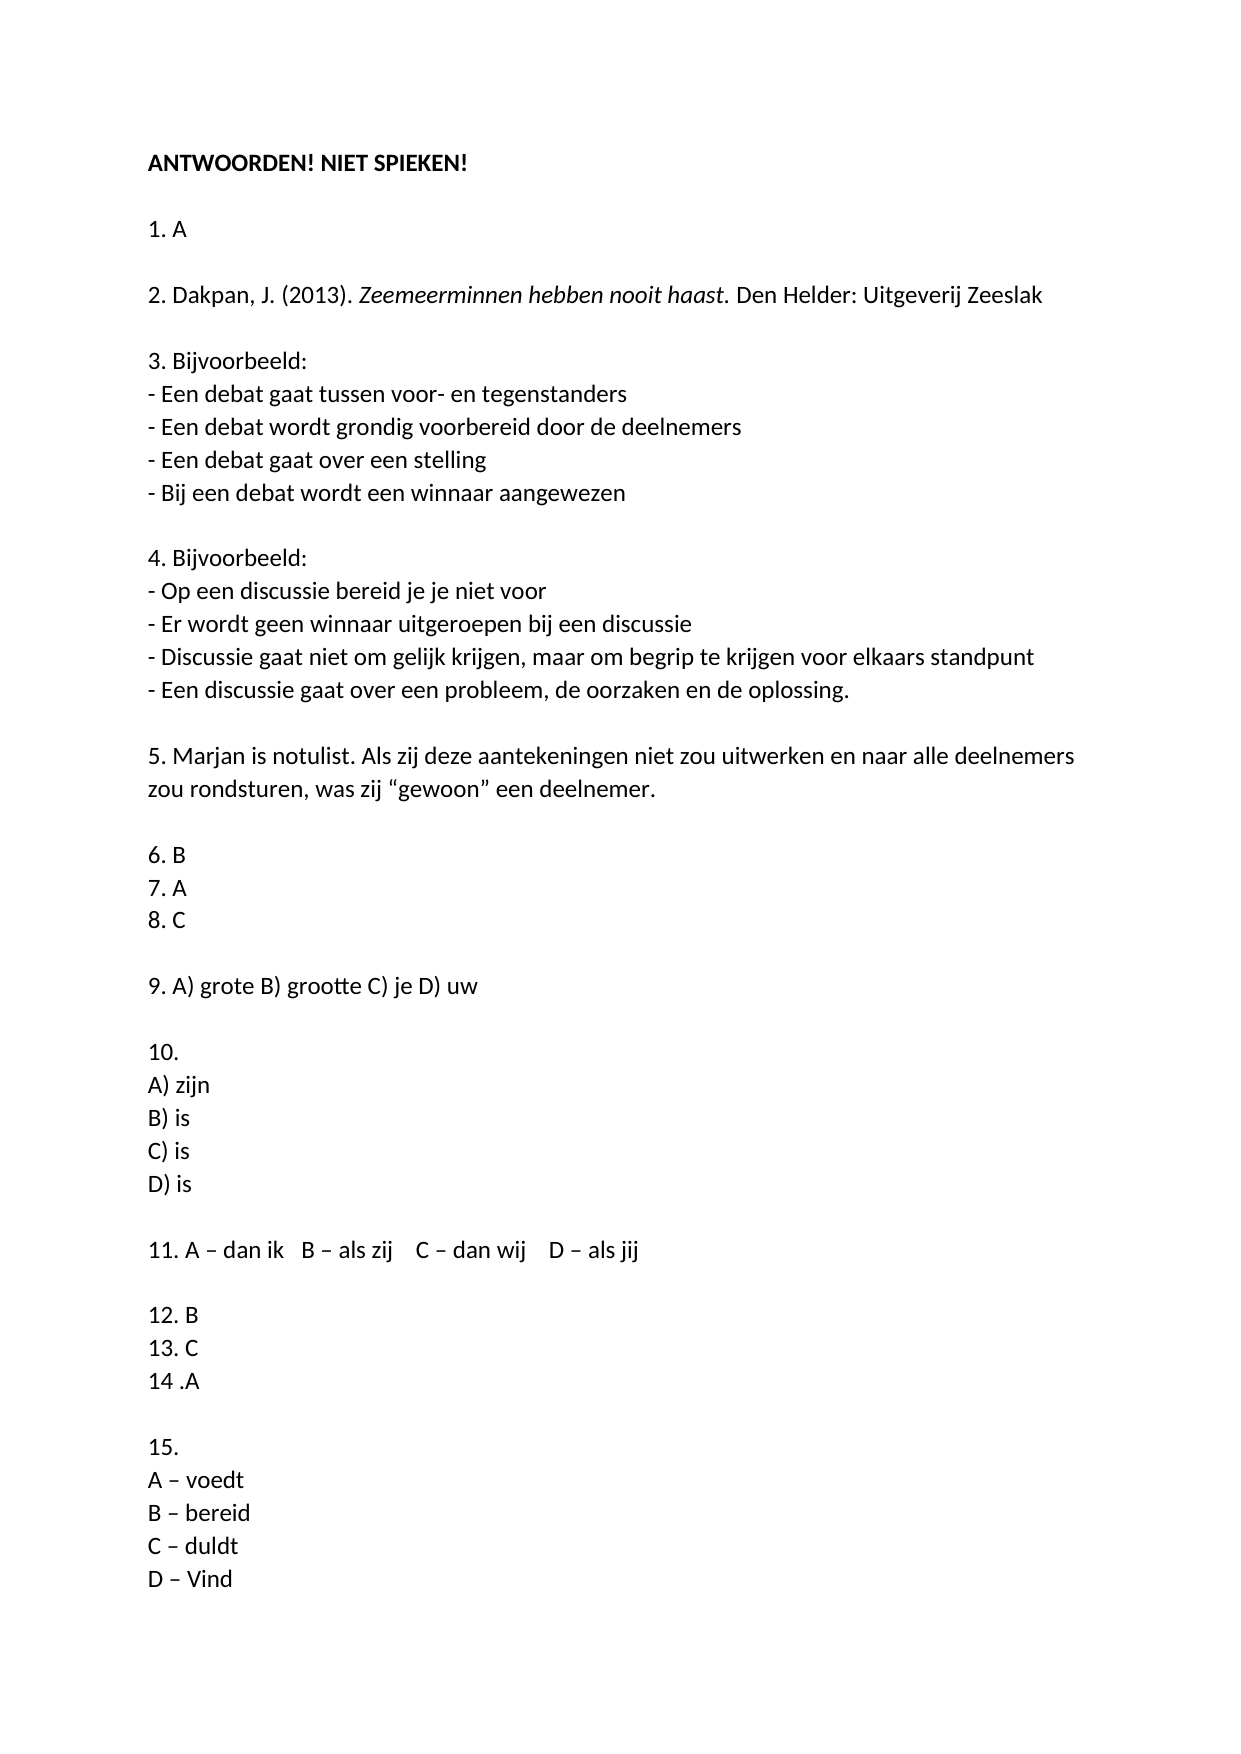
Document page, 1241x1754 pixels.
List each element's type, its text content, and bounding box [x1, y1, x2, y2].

text ANTWOORDEN! NIET SPIEKEN! 1. A 2. Dakpan, J. (2013). Zeemeerminnen hebben nooit haast. Den Helder: Uitgeverij Zeeslak 3. Bijvoorbeeld: - Een debat gaat tussen voor- en tegenstanders - Een debat wordt grondig voorbereid door de deelnemers - Een debat gaat over een stelling - Bij een debat wordt een winnaar aangewezen 4. Bijvoorbeeld: - Op een discussie bereid je je niet voor - Er wordt geen winnaar uitgeroepen bij een discussie - Discussie gaat niet om gelijk krijgen, maar om begrip te krijgen voor elkaars standpunt - Een discussie gaat over een probleem, de oorzaken en de oplossing. 5. Marjan is notulist. Als zij deze aantekeningen niet zou uitwerken en naar alle deelnemers zou rondsturen, was zij “gewoon” een deelnemer. 6. B 7. A 8. C 9. A) grote B) grootte C) je D) uw 10. A) zijn B) is C) is D) is 11. A – dan ik B – als zij C – dan wij D – als jij 12. B 13. C 14 .A 15. A – voedt B – bereid C – duldt D – Vind [148, 148, 1093, 1593]
